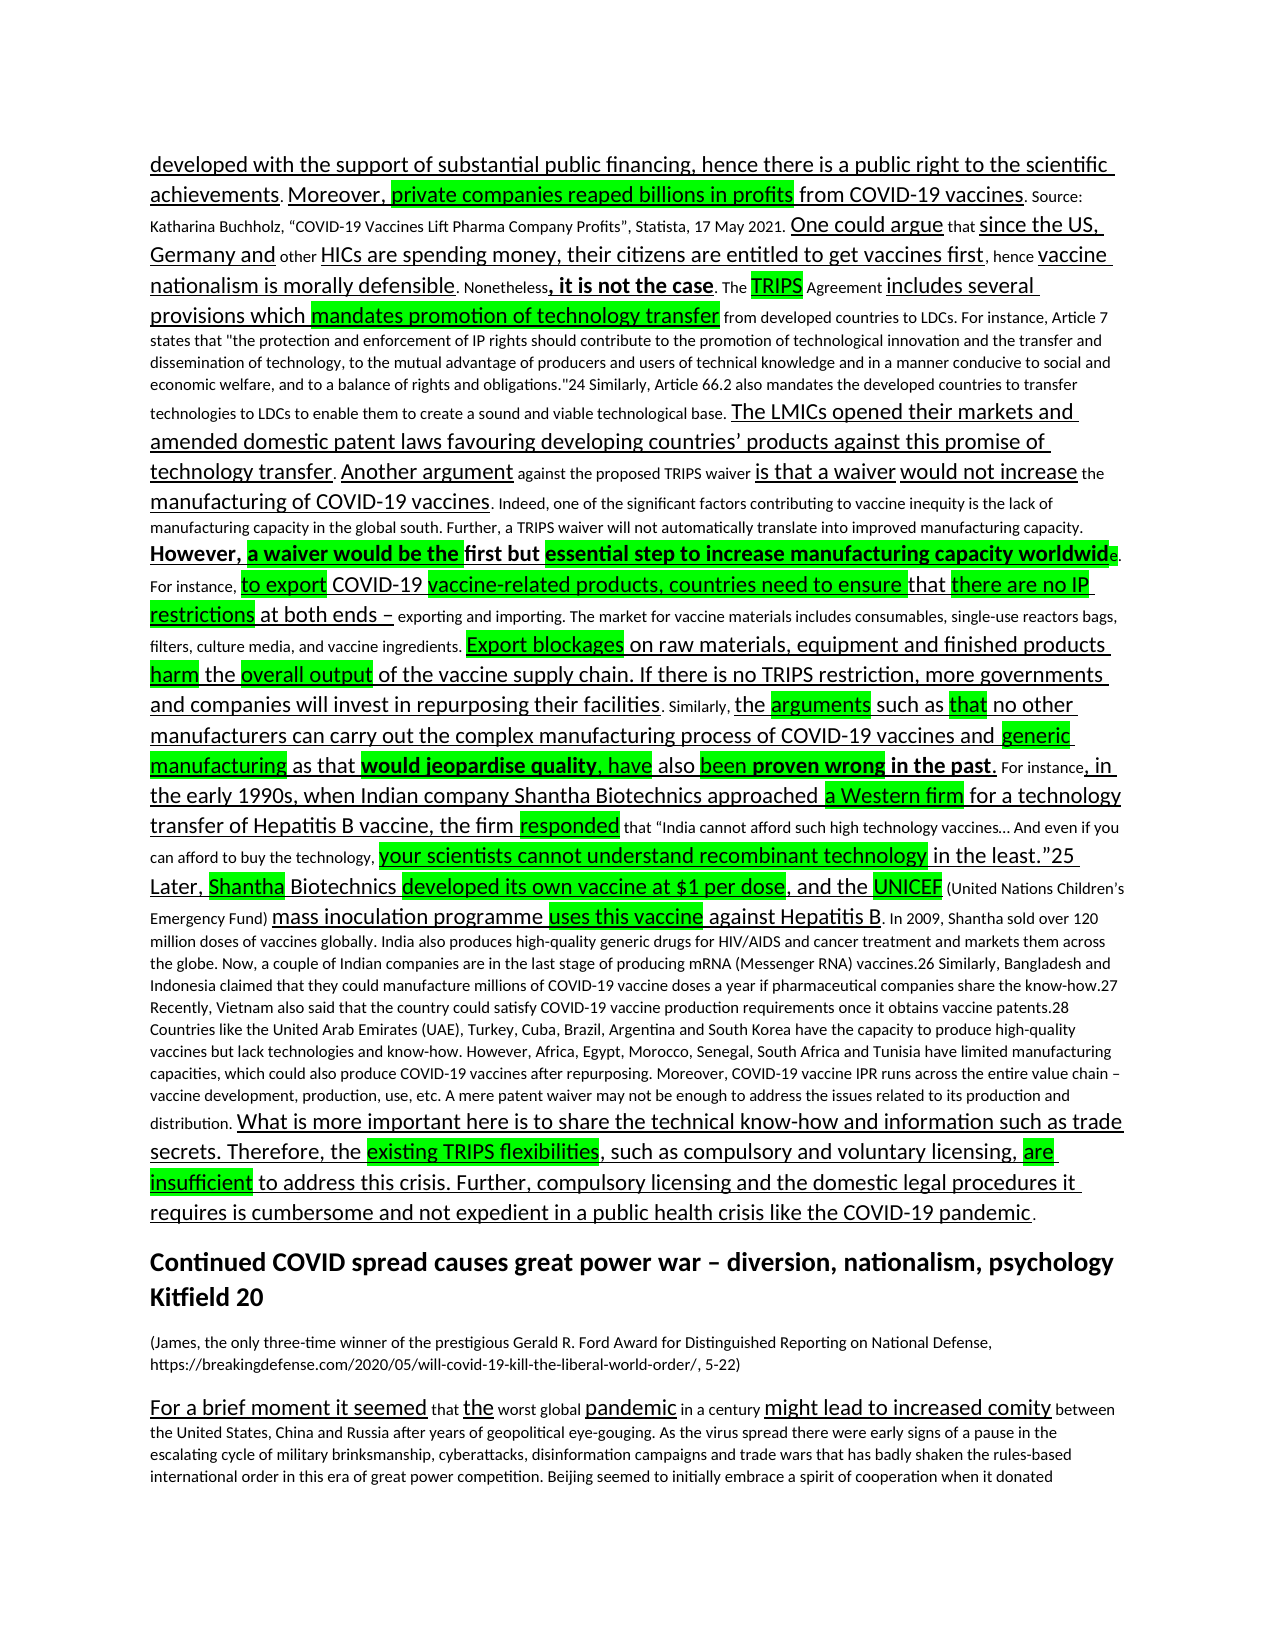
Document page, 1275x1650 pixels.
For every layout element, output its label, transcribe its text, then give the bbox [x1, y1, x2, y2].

text (James, the only three-time winner of the prestigious Gerald R. Ford Award for Distinguished Reporting on National Defense, https://breakingdefense.com/2020/05/will-covid-19-kill-the-liberal-world-order/, 5-22) [150, 1333, 1125, 1375]
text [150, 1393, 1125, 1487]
text Kitfield 20 [150, 1280, 1125, 1313]
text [150, 150, 1125, 1226]
text Continued COVID spread causes great power war – diversion, nationalism, psychology [150, 1245, 1125, 1278]
